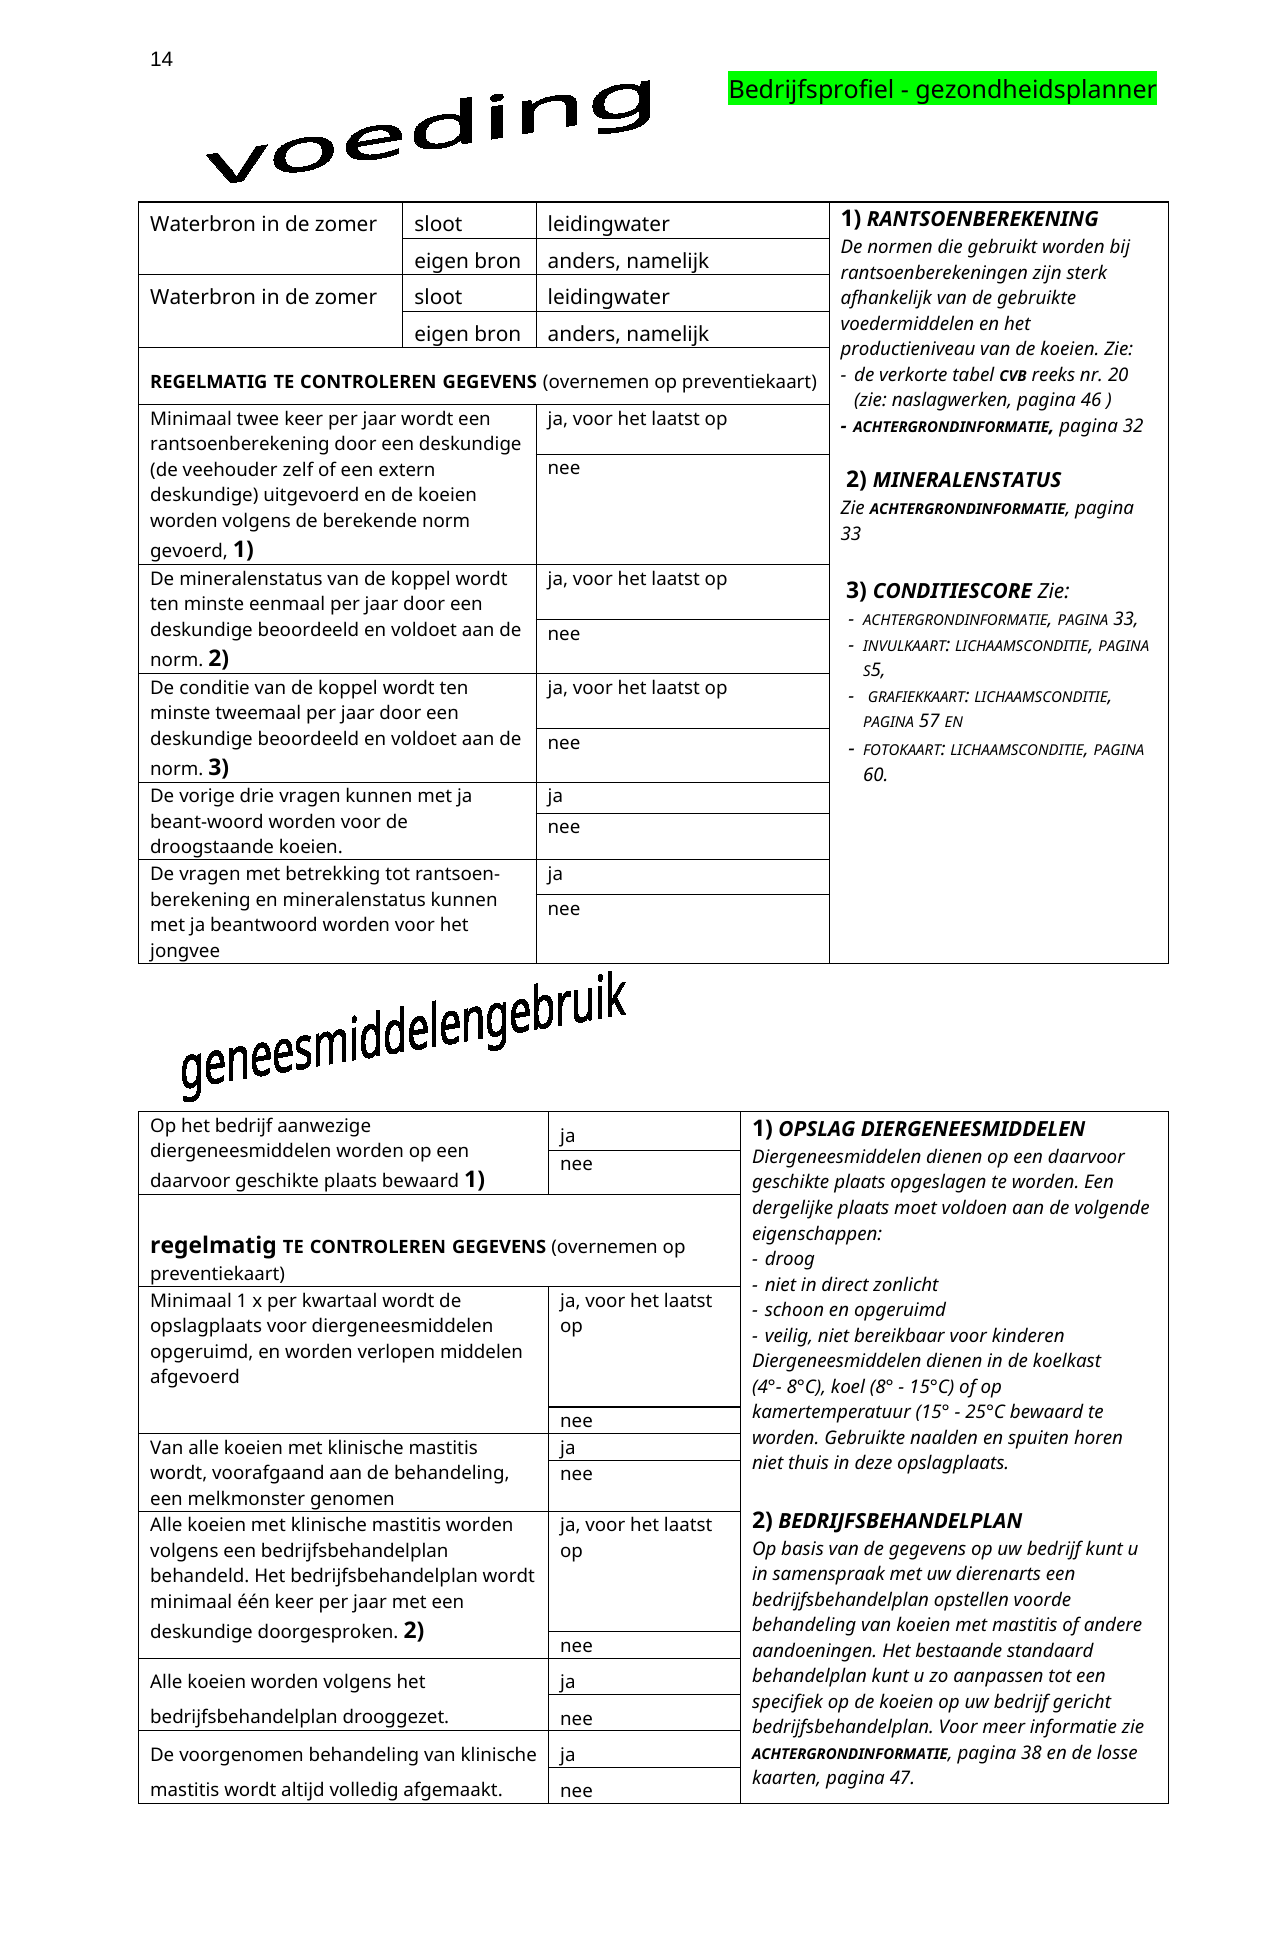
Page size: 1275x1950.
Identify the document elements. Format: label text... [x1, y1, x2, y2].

table_cell nee [537, 729, 829, 782]
table_cell ja, voor het laatst op [537, 565, 829, 619]
table_cell leidingwater [537, 275, 829, 311]
table_cell nee [537, 895, 829, 962]
table_cell nee [537, 455, 829, 564]
table_cell nee [549, 1461, 740, 1511]
table_cell ja [549, 1731, 740, 1767]
table_header Op het bedrijf aanwezige diergeneesmiddelen worden op een daarvoor geschikte plaats bewaard 1) [139, 1112, 548, 1194]
table_header leidingwater [537, 203, 829, 238]
table_cell De voorgenomen behandeling van klinische mastitis wordt altijd volledig afgemaakt. [139, 1731, 548, 1803]
table_cell ja, voor het laatst op [537, 674, 829, 728]
table_cell De conditie van de koppel wordt ten minste tweemaal per jaar door een deskundige beoordeeld en voldoet aan de norm. 3) [139, 674, 536, 782]
table_cell Alle koeien worden volgens het bedrijfsbehandelplan drooggezet. [139, 1659, 548, 1730]
table_cell ja [537, 783, 829, 813]
table_cell ja [537, 860, 829, 894]
table_cell ja [549, 1434, 740, 1459]
table_cell ja, voor het laatst op [549, 1512, 740, 1631]
table_cell ja, voor het laatst op [537, 405, 829, 453]
table_header ja [549, 1112, 740, 1149]
table_cell nee [549, 1408, 740, 1433]
table_cell nee [549, 1151, 740, 1194]
table_cell De mineralenstatus van de koppel wordt ten minste eenmaal per jaar door een deskundige beoordeeld en voldoet aan de norm. 2) [139, 565, 536, 673]
table_header sloot [403, 203, 536, 238]
table_cell nee [537, 814, 829, 859]
table_cell Minimaal twee keer per jaar wordt een rantsoenberekening door een deskundige (de veehouder zelf of een extern deskundige) uitgevoerd en de koeien worden volgens de berekende norm gevoerd, 1) [139, 405, 536, 564]
table_cell Waterbron in de zomer [139, 275, 402, 347]
table_cell nee [549, 1632, 740, 1657]
table_cell Minimaal 1 x per kwartaal wordt de opslagplaats voor diergeneesmiddelen opgeruimd, en worden verlopen middelen afgevoerd [139, 1287, 548, 1433]
table_cell De vorige drie vragen kunnen met ja beant-woord worden voor de droogstaande koeien. [139, 783, 536, 859]
table_cell eigen bron [403, 239, 536, 274]
table_header Waterbron in de zomer [139, 203, 402, 274]
table_cell nee [537, 620, 829, 673]
table_cell anders, namelijk [537, 239, 829, 274]
table_cell regelmatig te controleren gegevens (overnemen op preventiekaart) [139, 1195, 740, 1286]
table_header 1) RANTSOENBEREKENING De normen die gebruikt worden bij rantsoenberekeningen zijn sterk afhankelijk van de gebruikte voedermiddelen en het productieniveau van de koeien. Zie: - de verkorte tabel cvb reeks nr. 20 (zie: naslagwerken, pagina 46 ) - achtergrondinformatie, pagina 32 2) MINERALENSTATUS Zie achtergrondinformatie, pagina 33 3) CONDITIESCORE Zie: achtergrondinformatie, pagina 33, invulkaart: lichaamsconditie, pagina s5, grafiekkaart: lichaamsconditie, pagina 57 en fotokaart: lichaamsconditie, pagina 60. [830, 203, 1168, 962]
table_cell nee [549, 1695, 740, 1730]
table_cell nee [549, 1768, 740, 1803]
table_header 1) OPSLAG DIERGENEESMIDDELEN Diergeneesmiddelen dienen op een daarvoor geschikte plaats opgeslagen te worden. Een dergelijke plaats moet voldoen aan de volgende eigenschappen: droog niet in direct zonlicht schoon en opgeruimd veilig, niet bereikbaar voor kinderen Diergeneesmiddelen dienen in de koelkast (4°- 8°C), koel (8° - 15°C) of op kamertemperatuur (15° - 25°C bewaard te worden. Gebruikte naalden en spuiten horen niet thuis in deze opslagplaats. 2) BEDRIJFSBEHANDELPLAN Op basis van de gegevens op uw bedrijf kunt u in samenspraak met uw dierenarts een bedrijfsbehandelplan opstellen voorde behandeling van koeien met mastitis of andere aandoeningen. Het bestaande standaard behandelplan kunt u zo aanpassen tot een specifiek op de koeien op uw bedrijf gericht bedrijfsbehandelplan. Voor meer informatie zie achtergrondinformatie, pagina 38 en de losse kaarten, pagina 47. [741, 1112, 1168, 1803]
table_cell anders, namelijk [537, 312, 829, 347]
table_cell De vragen met betrekking tot rantsoen-berekening en mineralenstatus kunnen met ja beantwoord worden voor het jongvee [139, 860, 536, 962]
table_cell Van alle koeien met klinische mastitis wordt, voorafgaand aan de behandeling, een melkmonster genomen [139, 1434, 548, 1511]
table_cell sloot [403, 275, 536, 311]
table_cell Alle koeien met klinische mastitis worden volgens een bedrijfsbehandelplan behandeld. Het bedrijfsbehandelplan wordt minimaal één keer per jaar met een deskundige doorgesproken. 2) [139, 1512, 548, 1657]
table_cell regelmatig te controleren gegevens (overnemen op preventiekaart) [139, 348, 829, 404]
table_cell eigen bron [403, 312, 536, 347]
table_cell ja, voor het laatst op [549, 1287, 740, 1406]
table_cell ja [549, 1659, 740, 1694]
